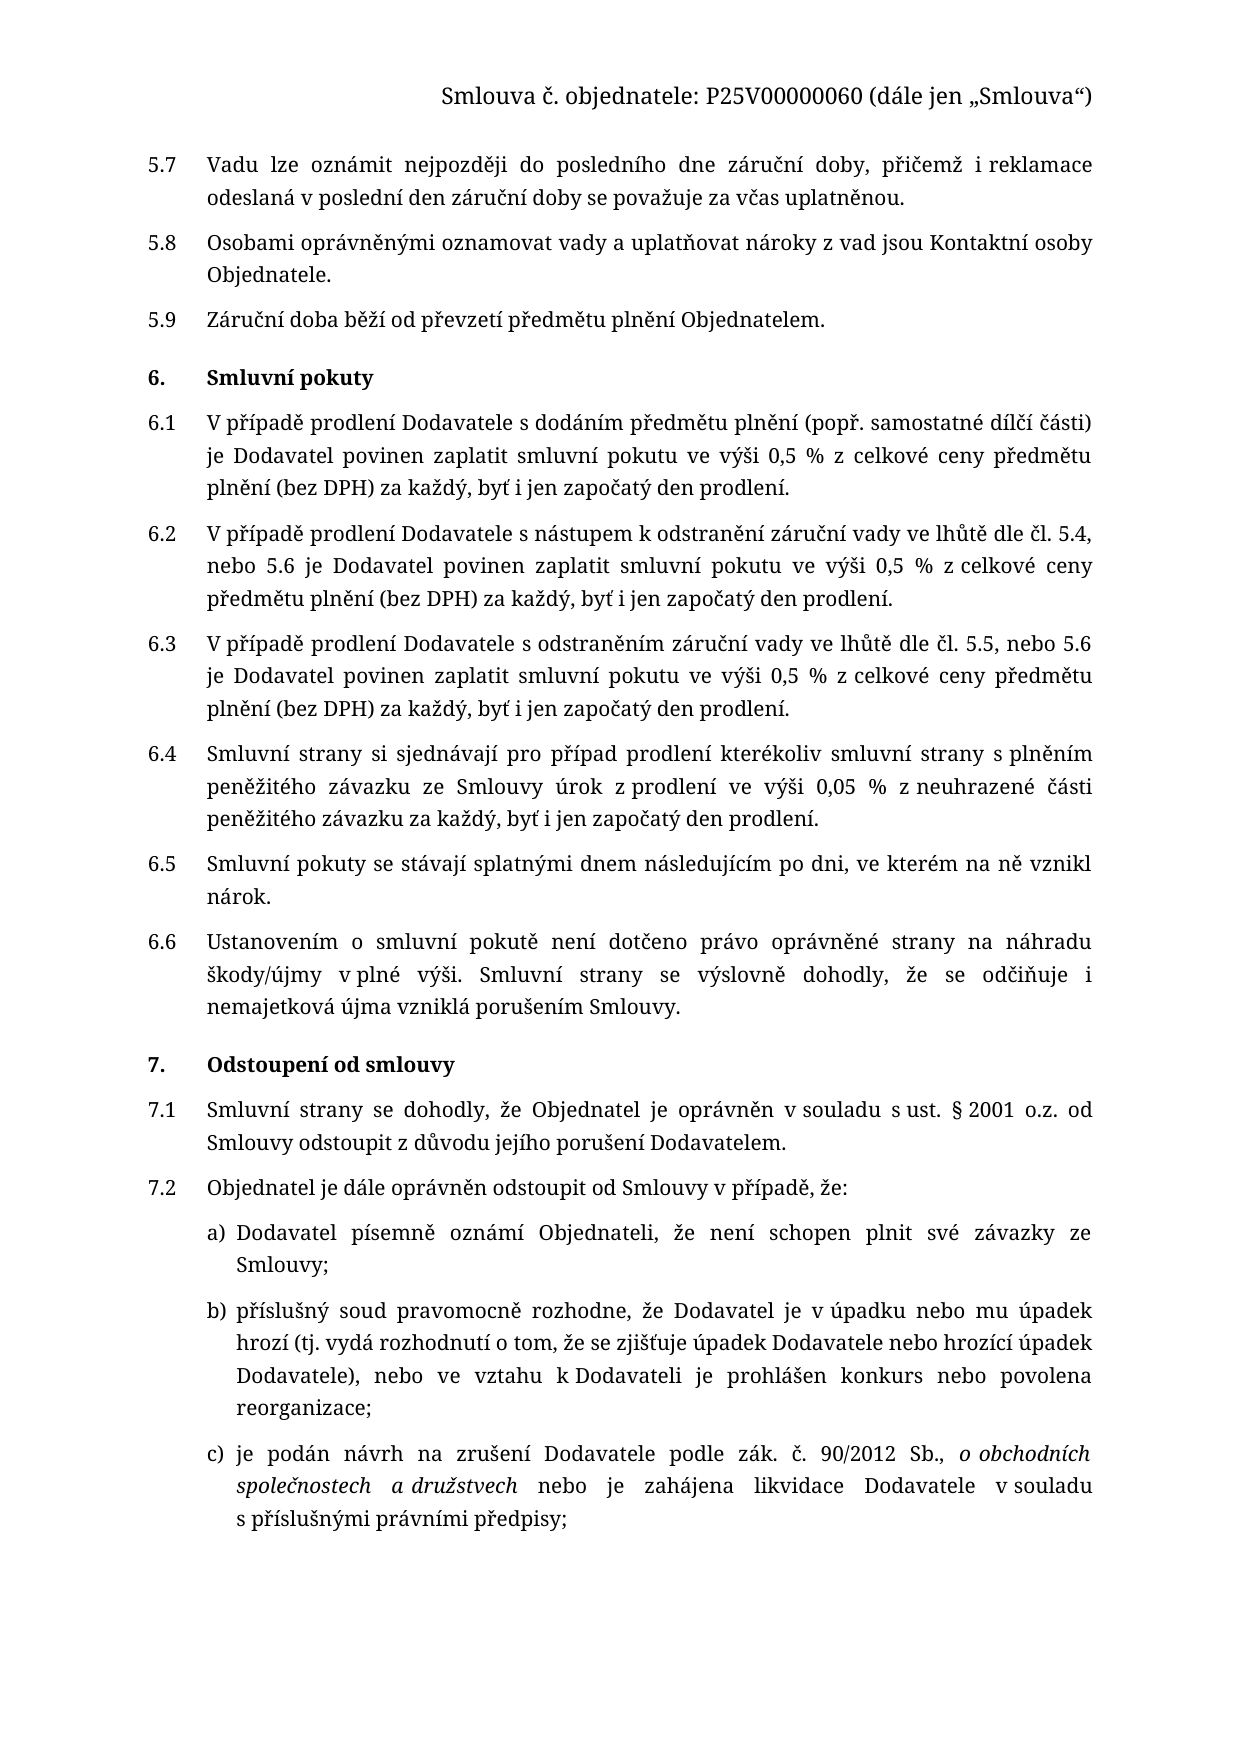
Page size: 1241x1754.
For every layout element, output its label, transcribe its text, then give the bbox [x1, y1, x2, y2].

list Záruční doba běží od převzetí předmětu plnění Objednatelem. [148, 306, 1093, 334]
list Smluvní pokuty [148, 363, 1093, 392]
list Osobami oprávněnými oznamovat vady a uplatňovat nároky z vad jsou Kontaktní osoby Objednatele. [148, 228, 1093, 289]
list Vadu lze oznámit nejpozději do posledního dne záruční doby, přičemž i reklamace odeslaná v poslední den záruční doby se považuje za včas uplatněnou. [148, 150, 1093, 211]
list Ustanovením o smluvní pokutě není dotčeno právo oprávněné strany na náhradu škody/újmy v plné výši. Smluvní strany se výslovně dohodly, že se odčiňuje i nemajetková újma vzniklá porušením Smlouvy. [148, 927, 1093, 1021]
list V případě prodlení Dodavatele s nástupem k odstranění záruční vady ve lhůtě dle čl. 5.4, nebo 5.6 je Dodavatel povinen zaplatit smluvní pokutu ve výši 0,5 % z celkové ceny předmětu plnění (bez DPH) za každý, byť i jen započatý den prodlení. [148, 519, 1093, 612]
list je podán návrh na zrušení Dodavatele podle zák. č. 90/2012 Sb., o obchodních společnostech a družstvech nebo je zahájena likvidace Dodavatele v souladu s příslušnými právními předpisy; [207, 1439, 1093, 1532]
list příslušný soud pravomocně rozhodne, že Dodavatel je v úpadku nebo mu úpadek hrozí (tj. vydá rozhodnutí o tom, že se zjišťuje úpadek Dodavatele nebo hrozící úpadek Dodavatele), nebo ve vztahu k Dodavateli je prohlášen konkurs nebo povolena reorganizace; [207, 1296, 1093, 1422]
list Smluvní pokuty se stávají splatnými dnem následujícím po dni, ve kterém na ně vznikl nárok. [148, 849, 1093, 911]
list V případě prodlení Dodavatele s dodáním předmětu plnění (popř. samostatné dílčí části) je Dodavatel povinen zaplatit smluvní pokutu ve výši 0,5 % z celkové ceny předmětu plnění (bez DPH) za každý, byť i jen započatý den prodlení. [148, 408, 1093, 502]
list Odstoupení od smlouvy [148, 1050, 1093, 1078]
list Smluvní strany si sjednávají pro případ prodlení kterékoliv smluvní strany s plněním peněžitého závazku ze Smlouvy úrok z prodlení ve výši 0,05 % z neuhrazené části peněžitého závazku za každý, byť i jen započatý den prodlení. [148, 739, 1093, 833]
list Objednatel je dále oprávněn odstoupit od Smlouvy v případě, že: [148, 1173, 1093, 1201]
list Smluvní strany se dohodly, že Objednatel je oprávněn v souladu s ust. § 2001 o.z. od Smlouvy odstoupit z důvodu jejího porušení Dodavatelem. [148, 1095, 1093, 1156]
list V případě prodlení Dodavatele s odstraněním záruční vady ve lhůtě dle čl. 5.5, nebo 5.6 je Dodavatel povinen zaplatit smluvní pokutu ve výši 0,5 % z celkové ceny předmětu plnění (bez DPH) za každý, byť i jen započatý den prodlení. [148, 629, 1093, 723]
list Dodavatel písemně oznámí Objednateli, že není schopen plnit své závazky ze Smlouvy; [207, 1218, 1093, 1279]
